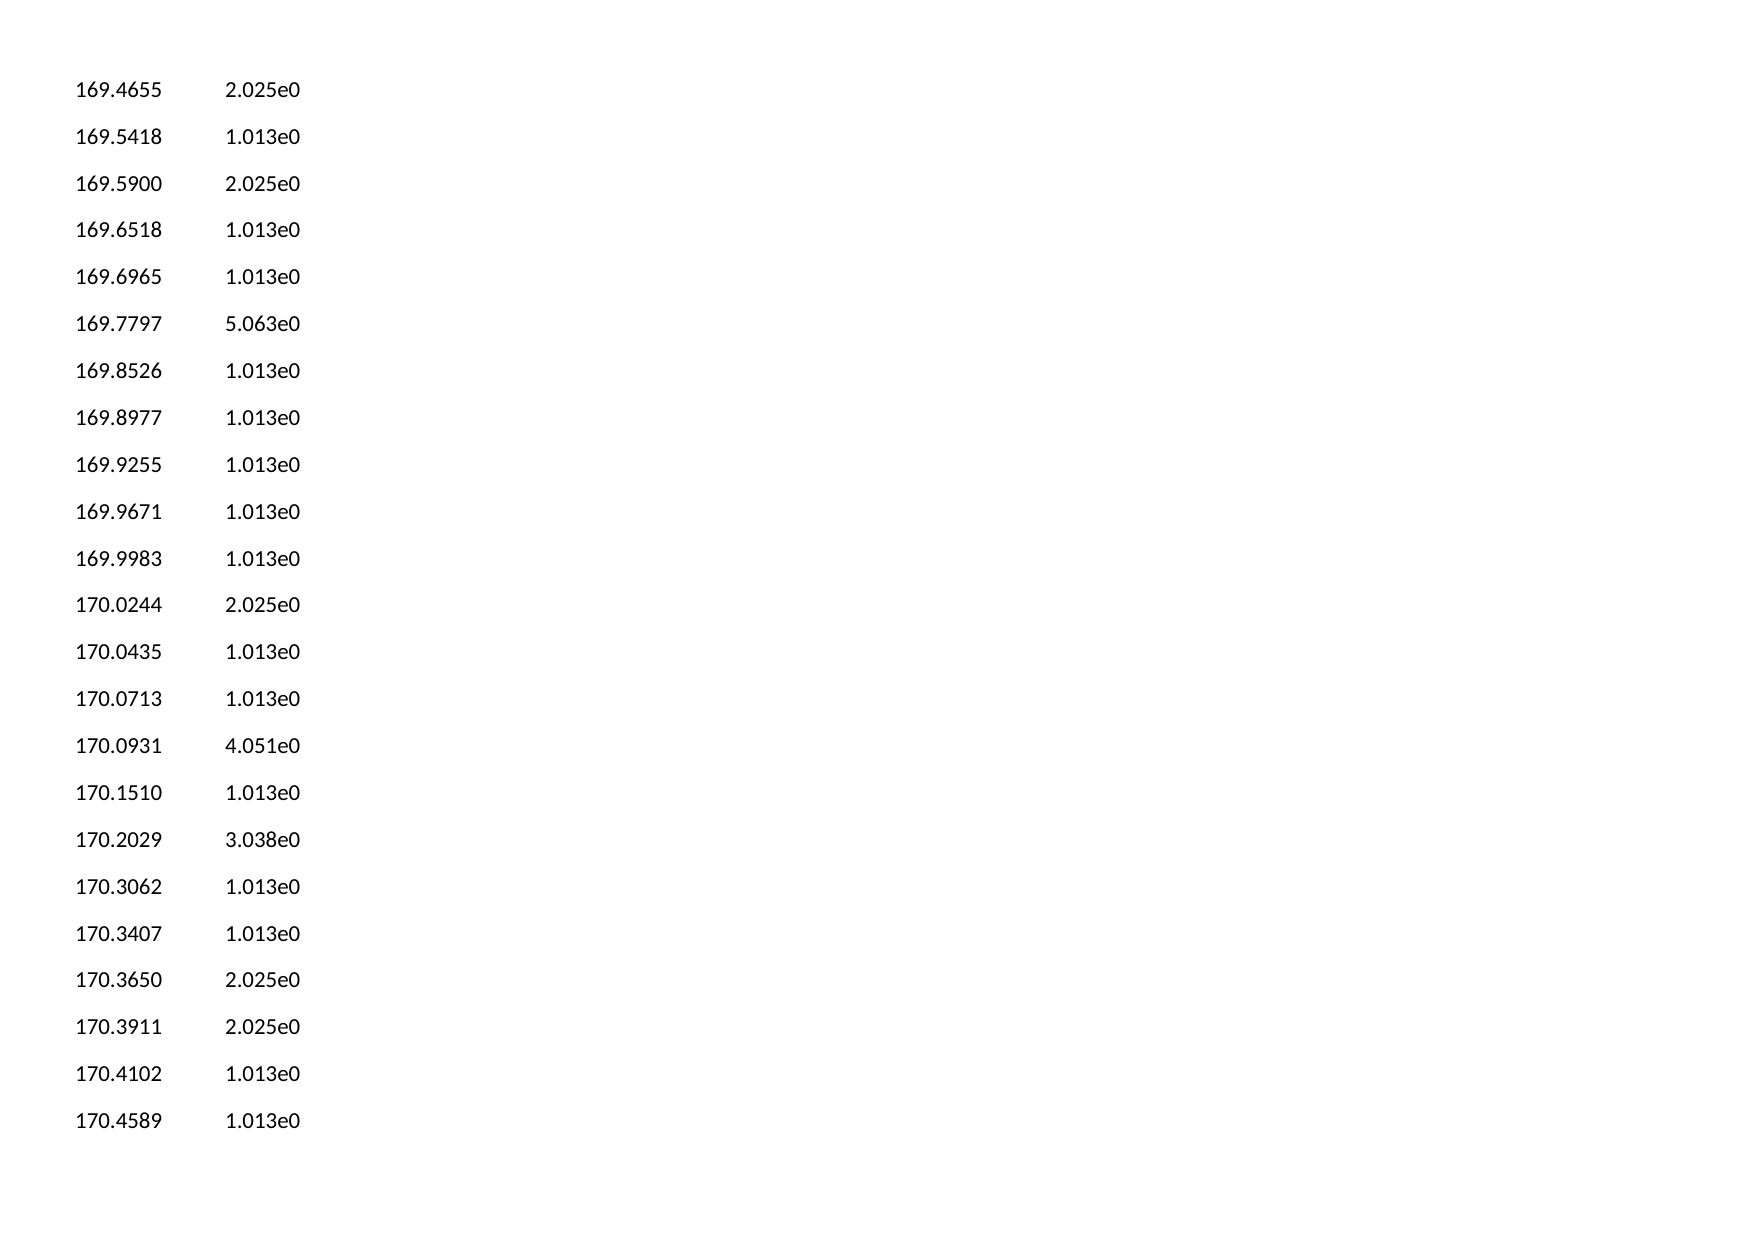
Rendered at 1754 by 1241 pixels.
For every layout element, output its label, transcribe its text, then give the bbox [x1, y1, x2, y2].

text 170.3407 1.013e0 [75, 919, 1679, 947]
text 170.3062 1.013e0 [75, 872, 1679, 900]
text 170.0244 2.025e0 [75, 591, 1679, 619]
text 170.2029 3.038e0 [75, 825, 1679, 853]
text 169.5900 2.025e0 [75, 169, 1679, 197]
text 170.0713 1.013e0 [75, 684, 1679, 712]
text 169.7797 5.063e0 [75, 309, 1679, 337]
text 169.9983 1.013e0 [75, 544, 1679, 572]
text 170.1510 1.013e0 [75, 778, 1679, 806]
text 170.3650 2.025e0 [75, 966, 1679, 994]
text 169.5418 1.013e0 [75, 122, 1679, 150]
text 169.6518 1.013e0 [75, 216, 1679, 244]
text 169.9255 1.013e0 [75, 450, 1679, 478]
text 169.4655 2.025e0 [75, 75, 1679, 103]
text 170.3911 2.025e0 [75, 1012, 1679, 1041]
text 170.0931 4.051e0 [75, 731, 1679, 759]
text 169.8977 1.013e0 [75, 403, 1679, 431]
text 169.9671 1.013e0 [75, 497, 1679, 525]
text 169.8526 1.013e0 [75, 356, 1679, 384]
text 170.0435 1.013e0 [75, 637, 1679, 666]
text 170.4102 1.013e0 [75, 1059, 1679, 1087]
text 170.4589 1.013e0 [75, 1106, 1679, 1134]
text 169.6965 1.013e0 [75, 262, 1679, 291]
